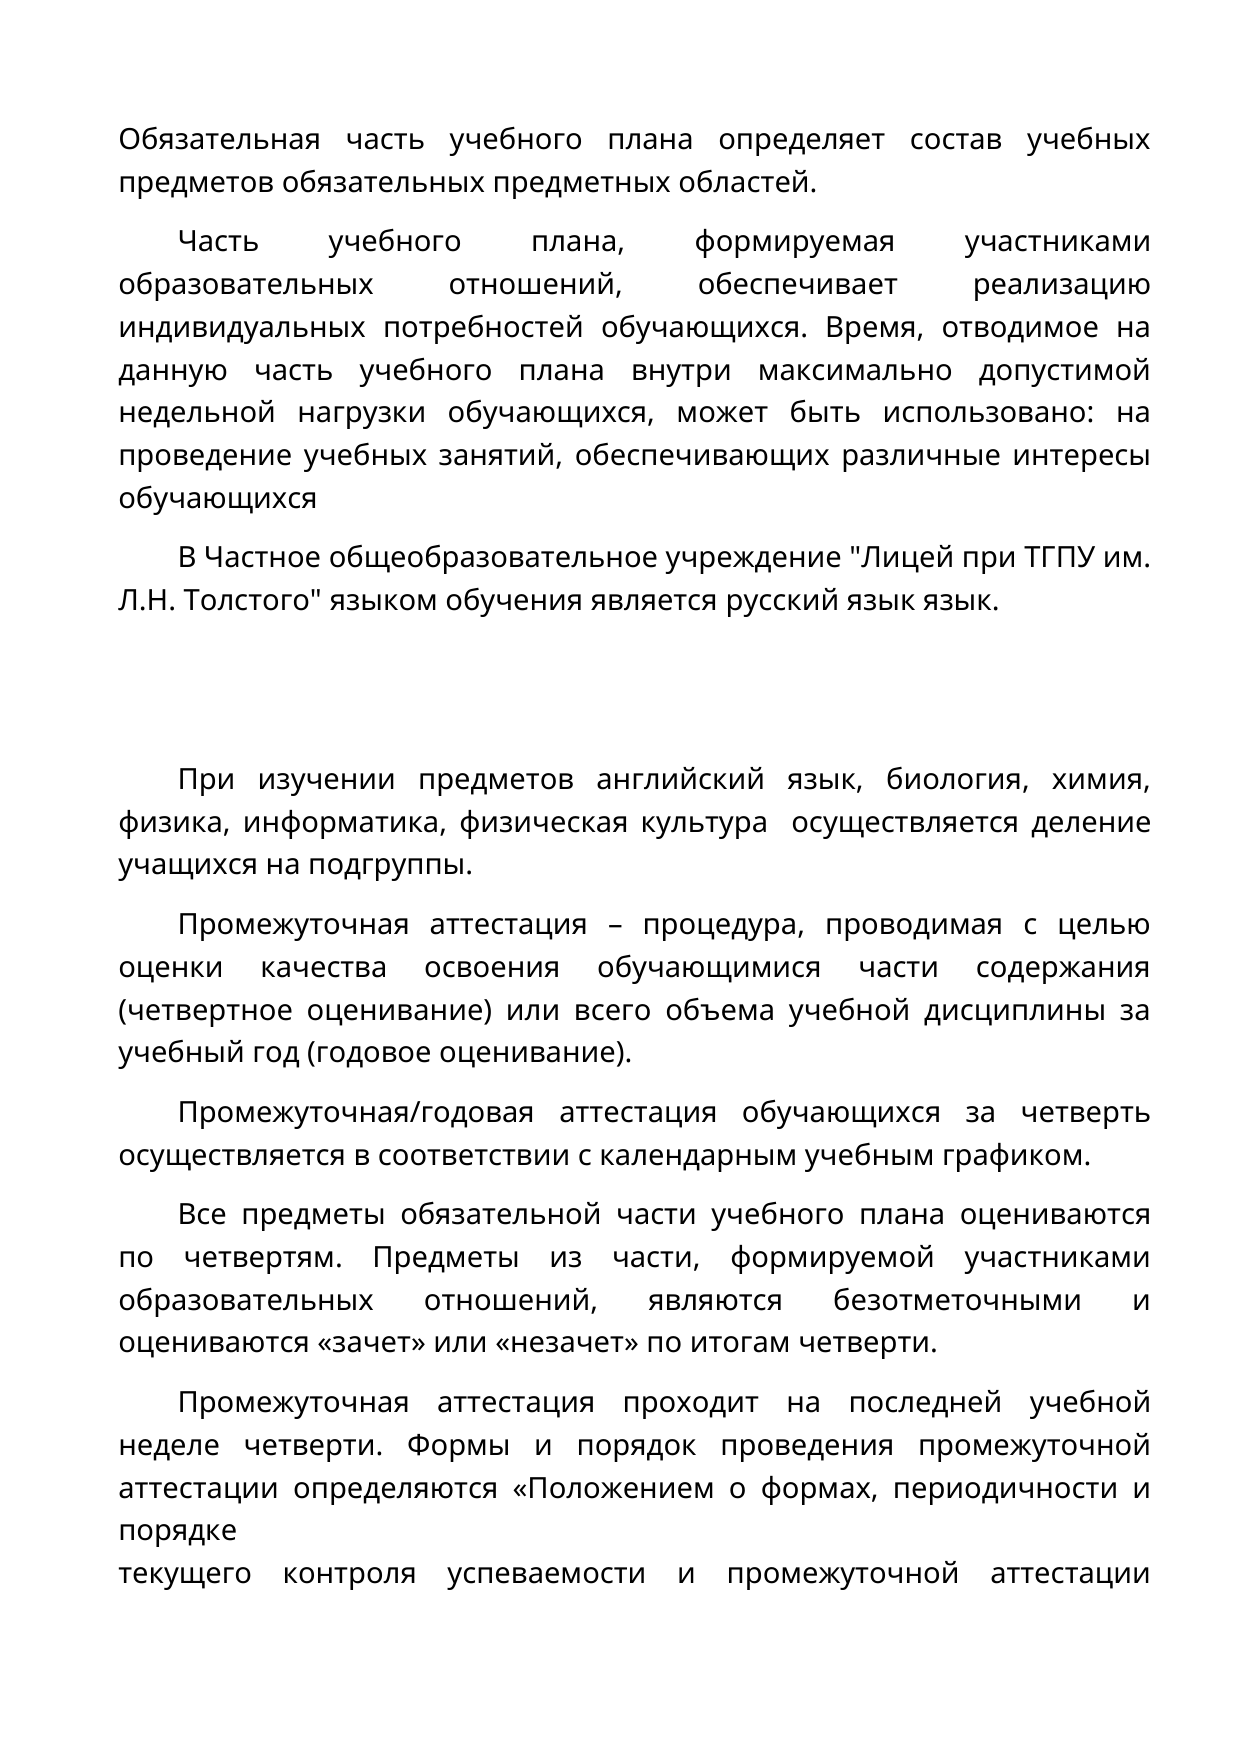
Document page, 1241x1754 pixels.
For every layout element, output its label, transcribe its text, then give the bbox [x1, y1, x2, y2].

text Часть учебного плана, формируемая участниками образовательных отношений, обеспечивает реализацию индивидуальных потребностей обучающихся. Время, отводимое на данную часть учебного плана внутри максимально допустимой недельной нагрузки обучающихся, может быть использовано: на проведение учебных занятий, обеспечивающих различные интересы обучающихся [118, 220, 1152, 517]
text Все предметы обязательной части учебного плана оцениваются по четвертям. Предметы из части, формируемой участниками образовательных отношений, являются безотметочными и оцениваются «зачет» или «незачет» по итогам четверти. [118, 1193, 1152, 1361]
text Промежуточная аттестация – процедура, проводимая с целью оценки качества освоения обучающимися части содержания (четвертное оценивание) или всего объема учебной дисциплины за учебный год (годовое оценивание). [118, 903, 1152, 1071]
text При изучении предметов английский язык, биология, химия, физика, информатика, физическая культура осуществляется деление учащихся на подгруппы. [118, 758, 1152, 883]
text Промежуточная/годовая аттестация обучающихся за четверть осуществляется в соответствии с календарным учебным графиком. [118, 1091, 1152, 1173]
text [118, 118, 1152, 201]
text В Частное общеобразовательное учреждение "Лицей при ТГПУ им. Л.Н. Толстого" языком обучения является русский язык язык. [118, 537, 1152, 619]
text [118, 1381, 1152, 1592]
